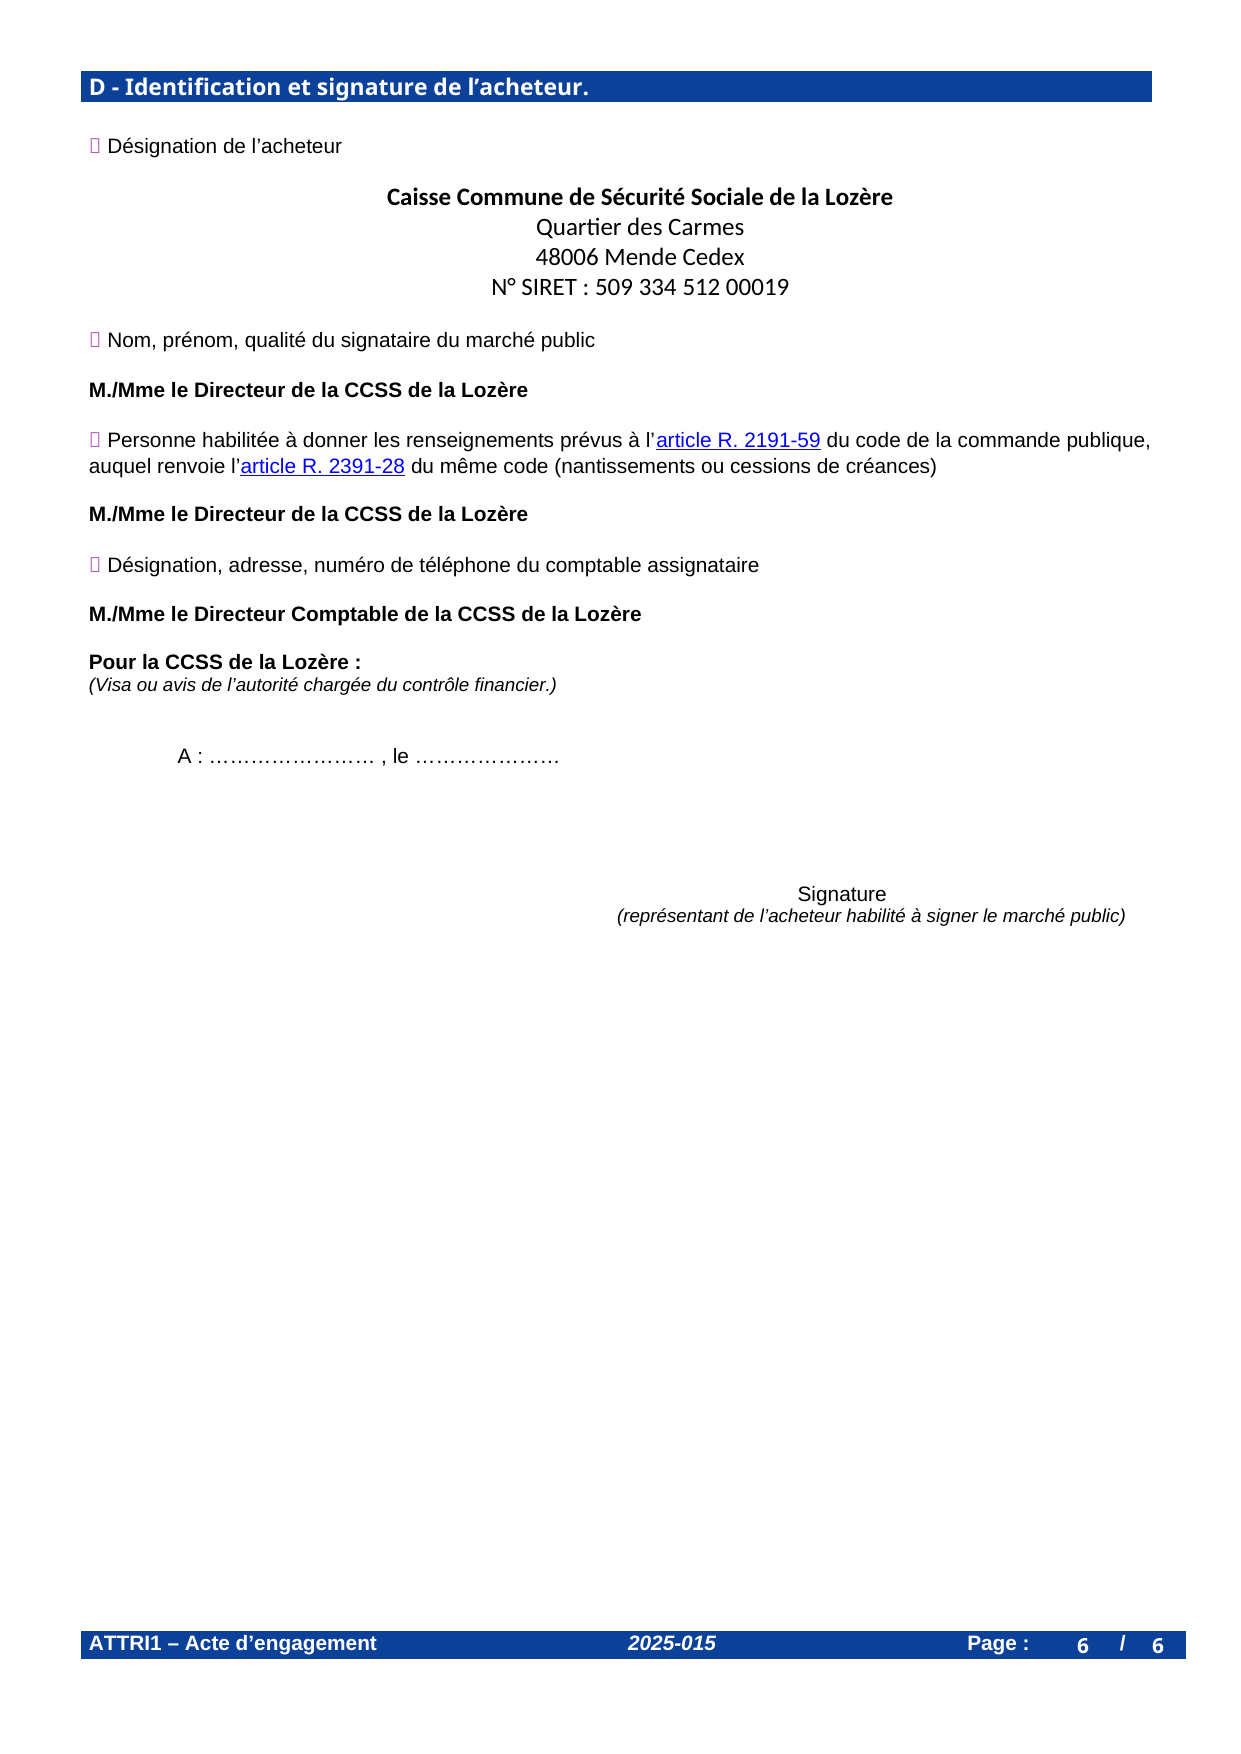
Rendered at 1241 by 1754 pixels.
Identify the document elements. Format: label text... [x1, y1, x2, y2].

text  Désignation, adresse, numéro de téléphone du comptable assignataire [89, 550, 1152, 578]
text Quartier des Carmes [128, 211, 1152, 241]
text A : …………………… , le ………………… [89, 744, 1152, 768]
text N° SIRET : 509 334 512 00019 [128, 271, 1152, 301]
text (représentant de l’acheteur habilité à signer le marché public) [591, 905, 1152, 927]
text 48006 Mende Cedex [128, 241, 1152, 271]
subtitle  Désignation de l’acheteur [89, 131, 1152, 159]
text  Nom, prénom, qualité du signataire du marché public [89, 325, 1152, 354]
text Caisse Commune de Sécurité Sociale de la Lozère [128, 181, 1152, 211]
text Pour la CCSS de la Lozère : [89, 650, 1152, 674]
text M./Mme le Directeur de la CCSS de la Lozère [89, 378, 1152, 402]
text  Personne habilitée à donner les renseignements prévus à l’article R. 2191-59 du code de la commande publique, auquel renvoie l’article R. 2391-28 du même code (nantissements ou cessions de créances) [89, 426, 1152, 478]
text M./Mme le Directeur Comptable de la CCSS de la Lozère [89, 602, 1152, 626]
text M./Mme le Directeur de la CCSS de la Lozère [89, 502, 1152, 526]
table_header D - Identification et signature de l’acheteur. [81, 71, 1152, 102]
text (Visa ou avis de l’autorité chargée du contrôle financier.) [89, 674, 1152, 696]
text Signature [797, 881, 1152, 905]
